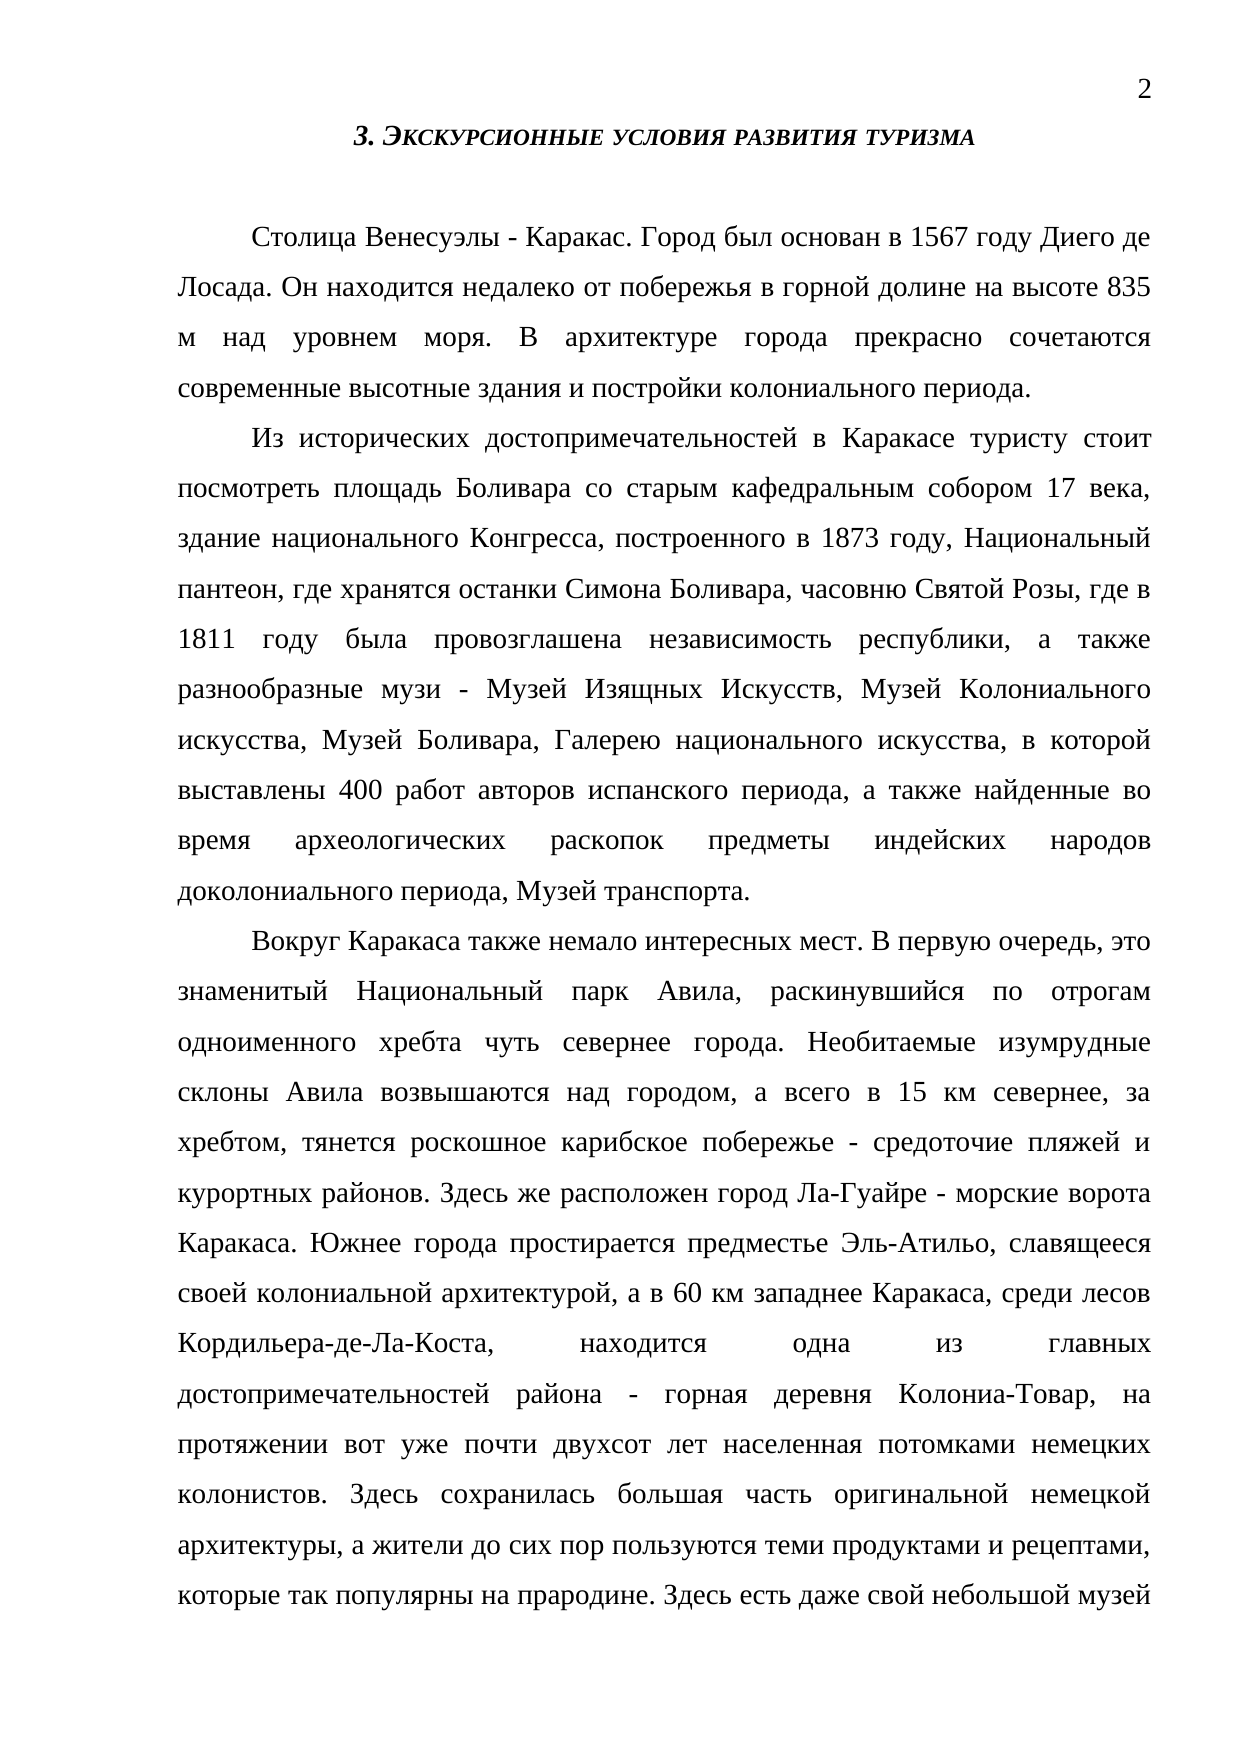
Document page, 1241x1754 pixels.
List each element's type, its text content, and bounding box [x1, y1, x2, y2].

subtitle 3. Экскурсионные условия развития туризма [177, 118, 1152, 152]
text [177, 923, 1152, 1611]
text Столица Венесуэлы - Каракас. Город был основан в 1567 году Диего де Лосада. Он находится недалеко от побережья в горной долине на высоте 835 м над уровнем моря. В архитектуре города прекрасно сочетаются современные высотные здания и постройки колониального периода. [177, 219, 1152, 403]
text Из исторических достопримечательностей в Каракасе туристу стоит посмотреть площадь Боливара со старым кафедральным собором 17 века, здание национального Конгресса, построенного в 1873 году, Национальный пантеон, где хранятся останки Симона Боливара, часовню Святой Розы, где в 1811 году была провозглашена независимость республики, а также разнообразные музи - Музей Изящных Искусств, Музей Колониального искусства, Музей Боливара, Галерею национального искусства, в которой выставлены 400 работ авторов испанского периода, а также найденные во время археологических раскопок предметы индейских народов доколониального периода, Музей транспорта. [177, 420, 1152, 906]
